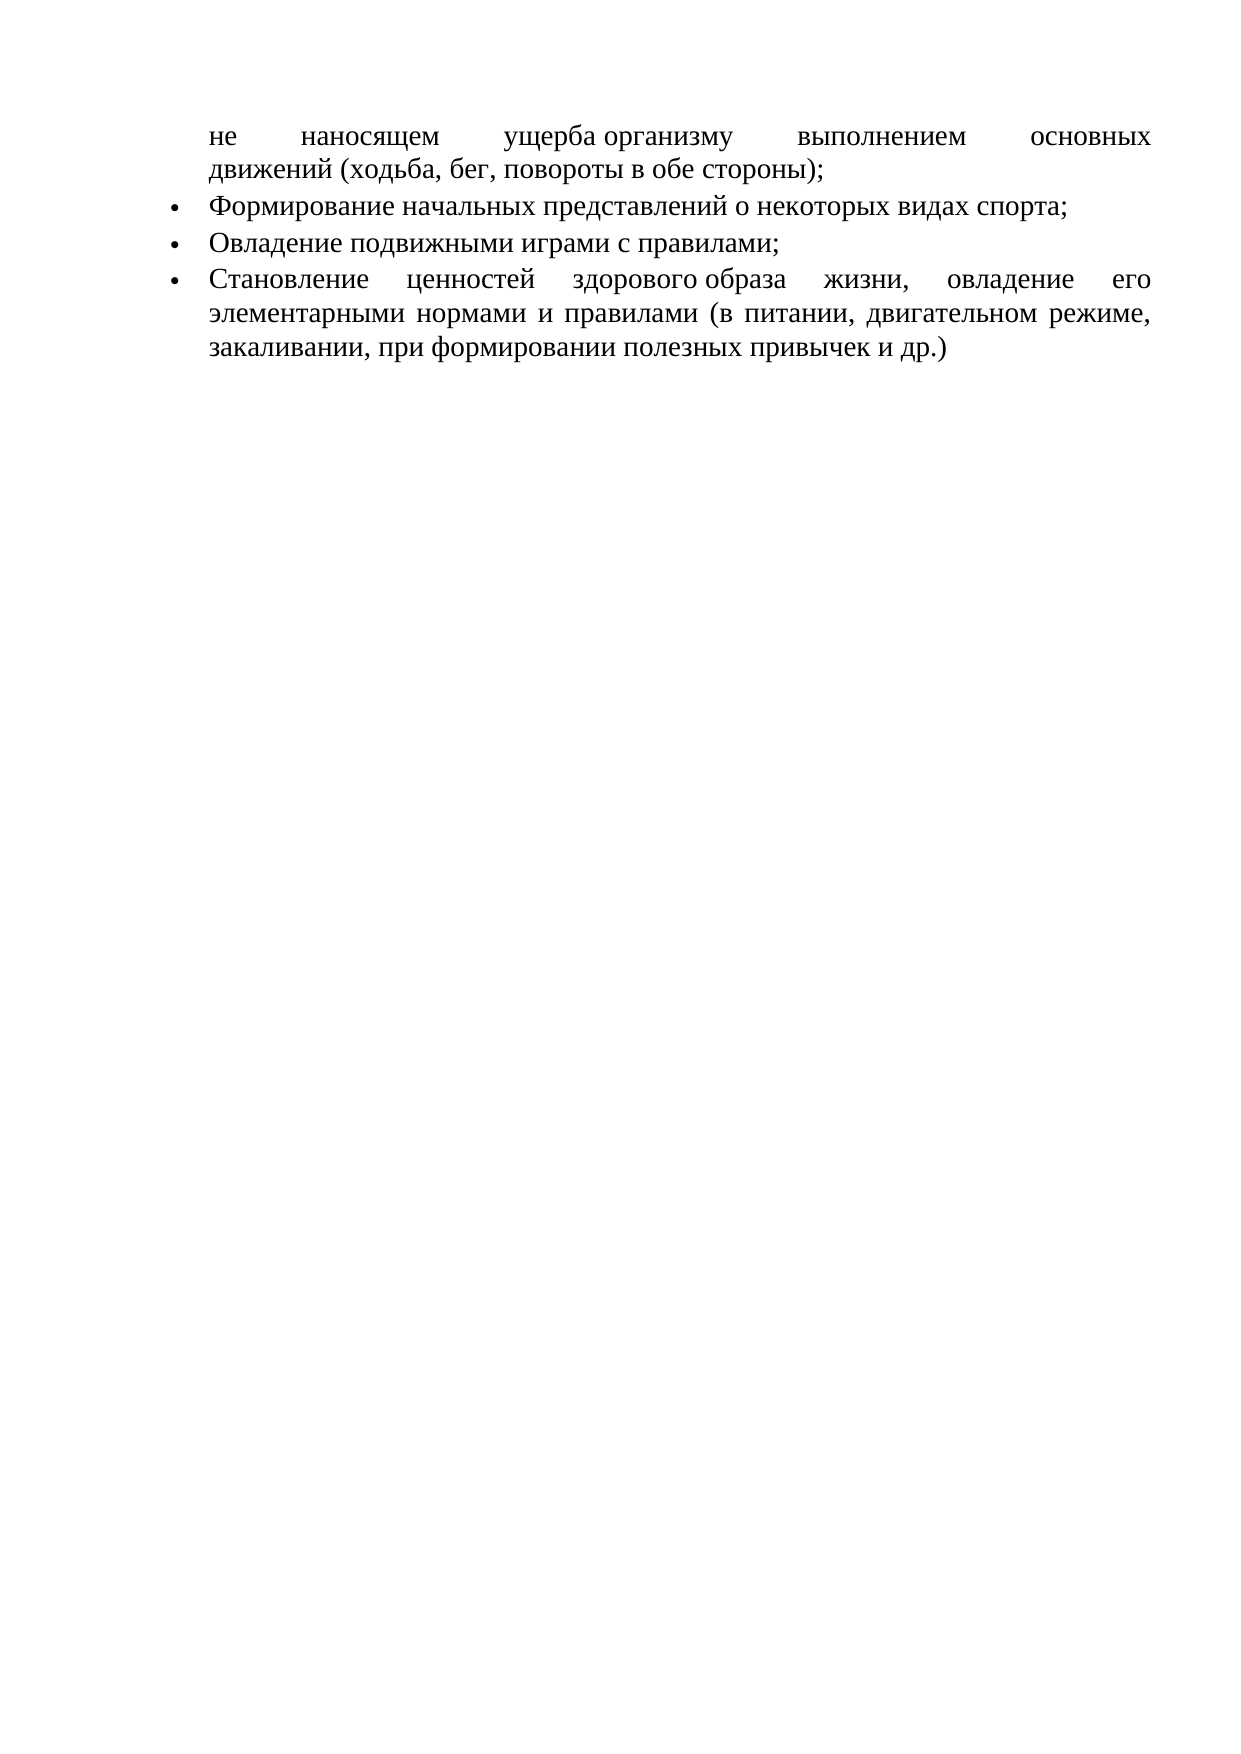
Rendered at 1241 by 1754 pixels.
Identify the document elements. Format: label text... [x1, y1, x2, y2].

list Становление ценностей здорового образа жизни, овладение его элементарными нормами и правилами (в питании, двигательном режиме, закаливании, при формировании полезных привычек и др.) [171, 262, 1152, 362]
list Овладение подвижными играми с правилами; [171, 225, 1152, 258]
list Формирование начальных представлений о некоторых видах спорта; [171, 188, 1152, 222]
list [171, 118, 1152, 185]
